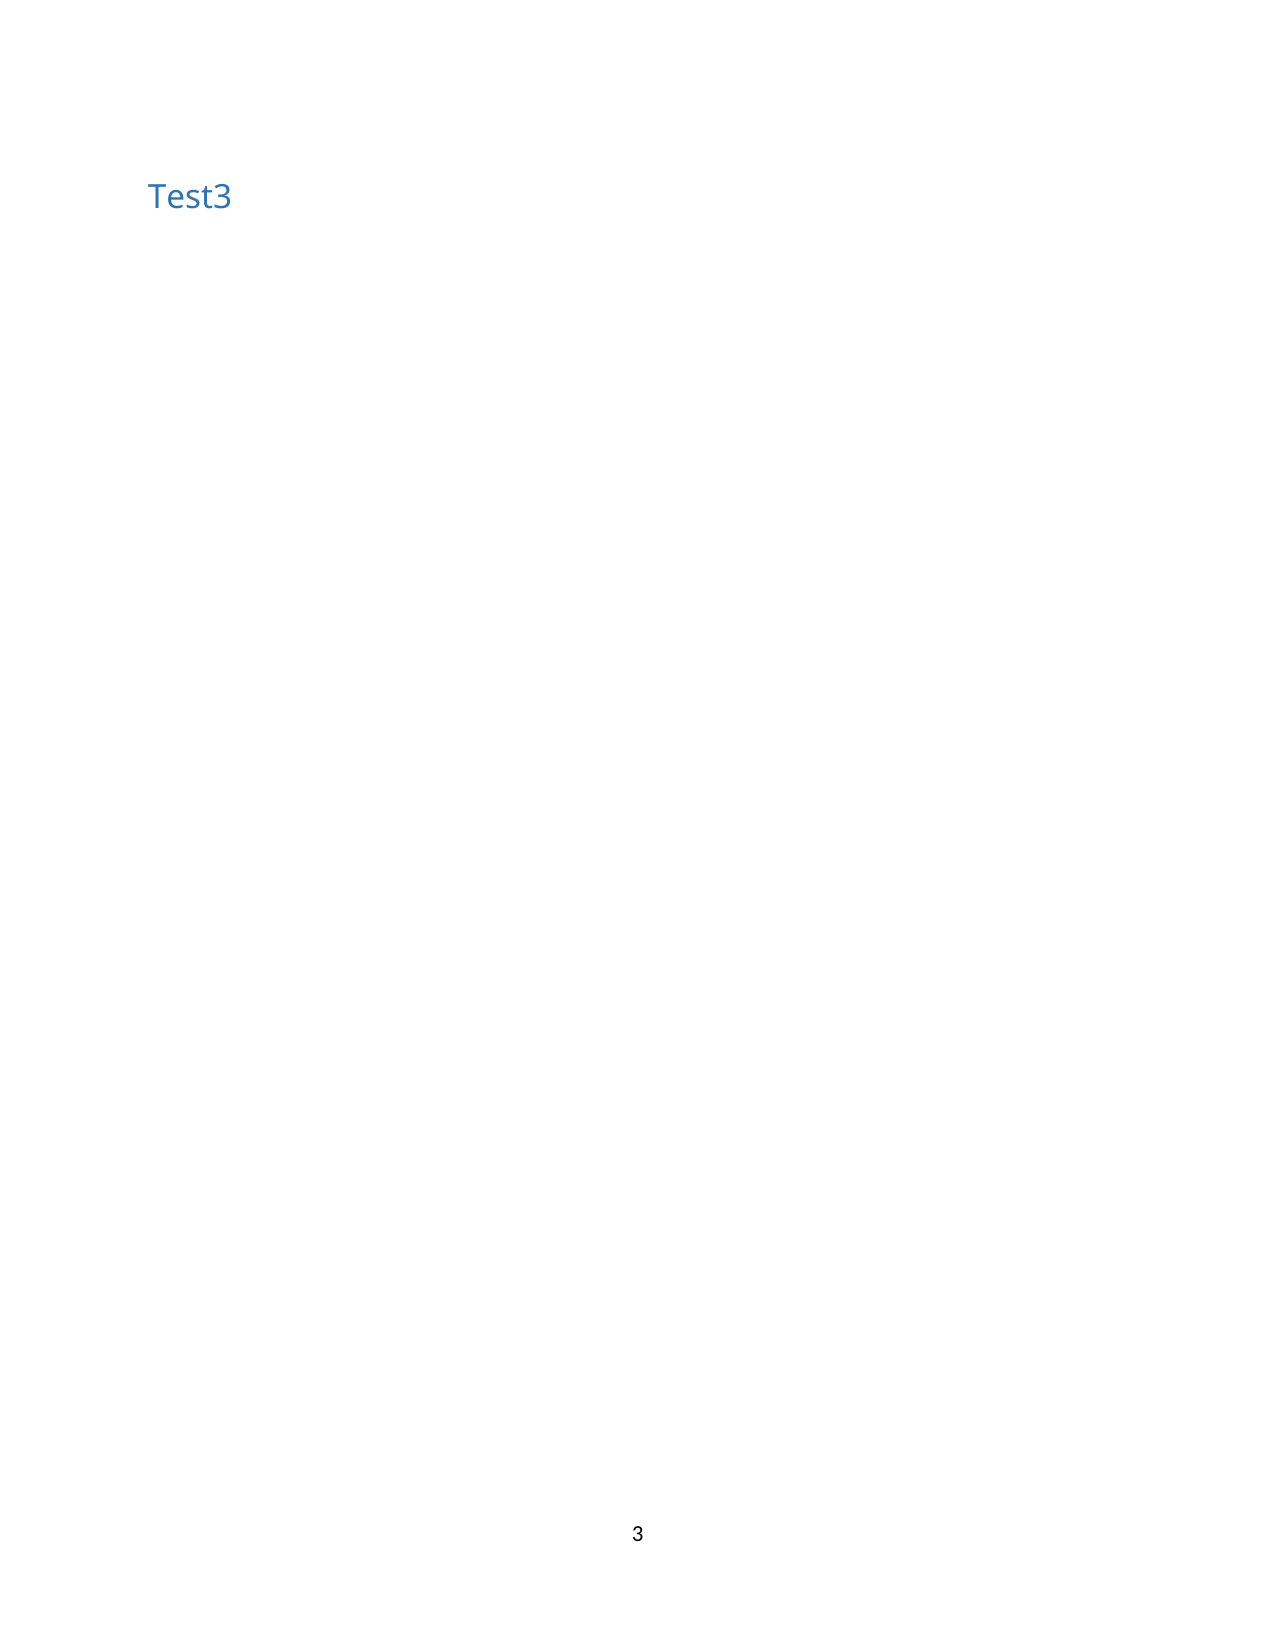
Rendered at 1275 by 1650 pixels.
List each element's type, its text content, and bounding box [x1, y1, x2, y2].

subtitle Test3 [148, 173, 1127, 218]
